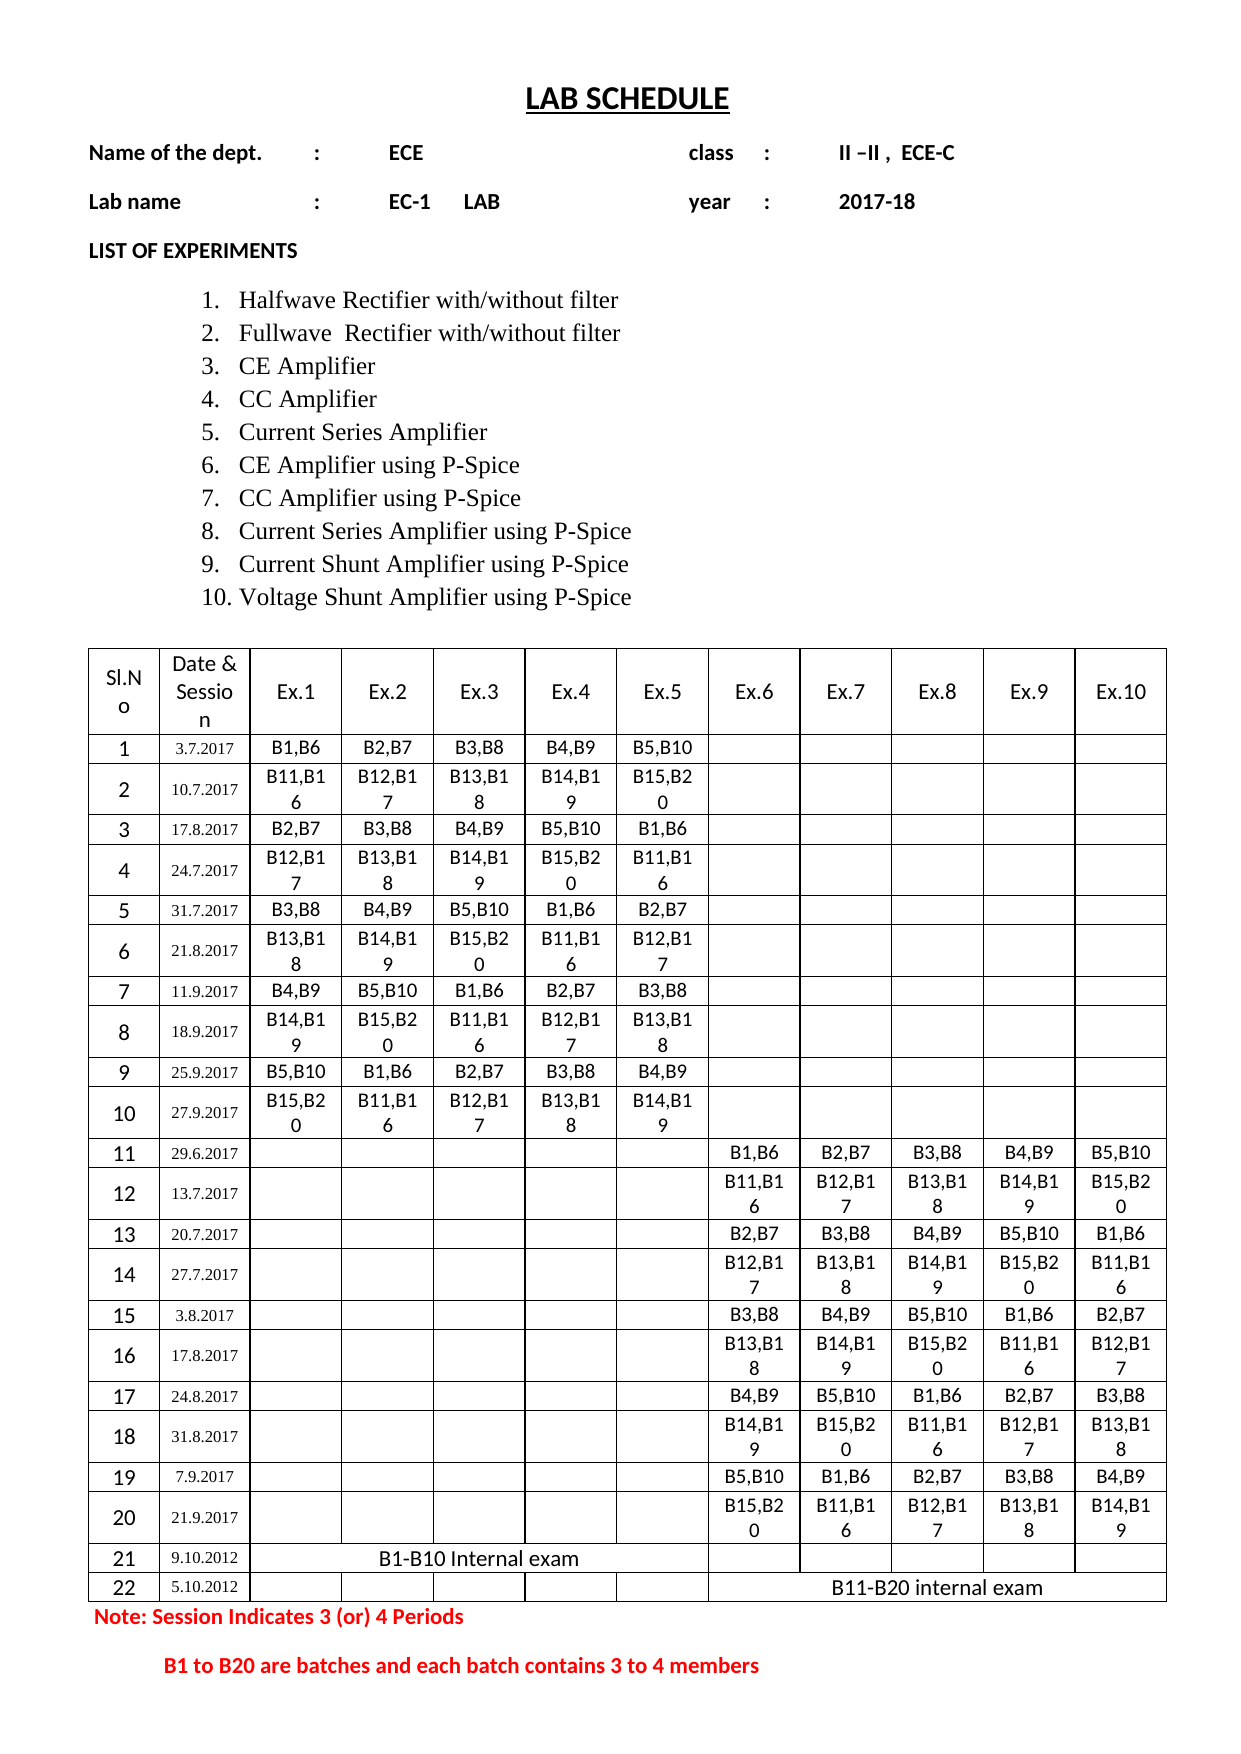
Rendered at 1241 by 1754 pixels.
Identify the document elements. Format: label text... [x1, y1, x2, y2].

table_cell B3,B8 [984, 1463, 1074, 1491]
table_cell [801, 1087, 891, 1138]
table_cell B3,B8 [434, 735, 524, 762]
table_cell 31.7.2017 [160, 896, 249, 924]
table_cell B1-B10 Internal exam [251, 1544, 708, 1572]
table_cell [617, 1411, 708, 1462]
table_cell [342, 1249, 433, 1300]
table_cell [1076, 815, 1166, 843]
table_header Ex.9 [984, 649, 1074, 733]
table_cell [434, 1411, 524, 1462]
table_cell [342, 1168, 433, 1219]
table_cell 11 [89, 1139, 159, 1167]
table_cell 7.9.2017 [160, 1463, 249, 1491]
table_cell [709, 764, 799, 814]
table_cell [892, 735, 983, 762]
table_cell 17 [89, 1382, 159, 1410]
table_cell B2,B7 [617, 896, 708, 924]
table_cell 24.7.2017 [160, 845, 249, 895]
table_cell [526, 1411, 616, 1462]
table_cell [526, 1139, 616, 1167]
list CE Amplifier using P-Spice [201, 450, 1167, 479]
table_header Ex.1 [251, 649, 341, 733]
table_cell [892, 896, 983, 924]
table_cell B5,B10 [1076, 1139, 1166, 1167]
table_cell B4,B9 [709, 1382, 799, 1410]
table_cell 27.9.2017 [160, 1087, 249, 1138]
table_cell [1076, 925, 1166, 976]
table_cell [801, 764, 891, 814]
table_cell 8 [89, 1006, 159, 1057]
table_cell 5 [89, 896, 159, 924]
table_cell [892, 764, 983, 814]
table_cell [1076, 1006, 1166, 1057]
table_cell [617, 1139, 708, 1167]
table_cell [434, 1249, 524, 1300]
table_cell [251, 1411, 341, 1462]
table_cell B11,B16 [801, 1492, 891, 1543]
table_cell [892, 815, 983, 843]
table_cell B1,B6 [251, 735, 341, 762]
table_cell B12,B17 [801, 1168, 891, 1219]
table_cell [342, 1411, 433, 1462]
table_cell [801, 977, 891, 1005]
table_cell [801, 896, 891, 924]
table_cell [526, 1168, 616, 1219]
table_cell [342, 1573, 433, 1601]
table_cell B4,B9 [342, 896, 433, 924]
table_cell [984, 1058, 1074, 1086]
table_cell 31.8.2017 [160, 1411, 249, 1462]
table_cell B11,B16 [984, 1330, 1074, 1381]
table_cell 22 [89, 1573, 159, 1601]
table_cell 20 [89, 1492, 159, 1543]
table_cell B14,B19 [801, 1330, 891, 1381]
list CC Amplifier using P-Spice [201, 483, 1167, 512]
table_header Ex.7 [801, 649, 891, 733]
table_cell B14,B19 [892, 1249, 983, 1300]
table_cell B12,B17 [251, 845, 341, 895]
table_cell B3,B8 [801, 1220, 891, 1248]
table_cell B15,B20 [709, 1492, 799, 1543]
table_cell [709, 1544, 799, 1572]
table_cell [434, 1463, 524, 1491]
table_cell B14,B19 [709, 1411, 799, 1462]
table_header Sl.No [89, 649, 159, 733]
table_cell B5,B10 [801, 1382, 891, 1410]
table_cell 25.9.2017 [160, 1058, 249, 1086]
table_cell [251, 1330, 341, 1381]
table_cell [984, 977, 1074, 1005]
table_cell 7 [89, 977, 159, 1005]
list Halfwave Rectifier with/without filter [201, 285, 1167, 314]
table_header Ex.2 [342, 649, 433, 733]
table_cell [984, 735, 1074, 762]
table_header Date & Session [160, 649, 249, 733]
table_cell B14,B19 [526, 764, 616, 814]
table_cell B5,B10 [709, 1463, 799, 1491]
table_cell B2,B7 [251, 815, 341, 843]
table_cell 13.7.2017 [160, 1168, 249, 1219]
text LIST OF EXPERIMENTS [89, 236, 1167, 264]
table_header Ex.6 [709, 649, 799, 733]
table_cell [801, 815, 891, 843]
table_cell [617, 1168, 708, 1219]
table_cell B12,B17 [984, 1411, 1074, 1462]
table_cell B1,B6 [434, 977, 524, 1005]
table_cell B3,B8 [617, 977, 708, 1005]
table_cell B12,B17 [892, 1492, 983, 1543]
table_cell [251, 1301, 341, 1329]
table_cell [892, 1006, 983, 1057]
table_cell [617, 1249, 708, 1300]
list Voltage Shunt Amplifier using P-Spice [201, 582, 1167, 611]
table_cell B11,B16 [251, 764, 341, 814]
table_cell B1,B6 [526, 896, 616, 924]
table_cell B11,B16 [526, 925, 616, 976]
table_cell [1076, 845, 1166, 895]
table_cell [892, 845, 983, 895]
table_cell B13,B18 [709, 1330, 799, 1381]
table_cell [709, 1006, 799, 1057]
table_cell B14,B19 [1076, 1492, 1166, 1543]
text Note: Session Indicates 3 (or) 4 Periods [89, 1602, 1167, 1630]
table_cell [434, 1492, 524, 1543]
table_cell 3.8.2017 [160, 1301, 249, 1329]
table_cell B11,B16 [709, 1168, 799, 1219]
table_cell B4,B9 [801, 1301, 891, 1329]
table_cell B14,B19 [617, 1087, 708, 1138]
table_cell [526, 1301, 616, 1329]
table_cell [251, 1249, 341, 1300]
text B1 to B20 are batches and each batch contains 3 to 4 members [89, 1651, 1167, 1679]
table_cell B1,B6 [801, 1463, 891, 1491]
table_cell B4,B9 [434, 815, 524, 843]
table_cell [617, 1330, 708, 1381]
table_cell B4,B9 [1076, 1463, 1166, 1491]
table_cell [1076, 977, 1166, 1005]
table_cell B2,B7 [984, 1382, 1074, 1410]
table_cell B13,B18 [251, 925, 341, 976]
table_cell [709, 735, 799, 762]
table_cell [709, 1058, 799, 1086]
table_cell B13,B18 [526, 1087, 616, 1138]
table_cell 18 [89, 1411, 159, 1462]
table_cell B5,B10 [434, 896, 524, 924]
table_cell [1076, 764, 1166, 814]
table_header Ex.8 [892, 649, 983, 733]
table_cell B1,B6 [617, 815, 708, 843]
table_cell [984, 1087, 1074, 1138]
table_cell [434, 1139, 524, 1167]
table_cell B11,B16 [434, 1006, 524, 1057]
table_cell [709, 977, 799, 1005]
table_cell [526, 1492, 616, 1543]
table_cell 14 [89, 1249, 159, 1300]
table_cell B1,B6 [1076, 1220, 1166, 1248]
table_cell [526, 1220, 616, 1248]
table_cell B3,B8 [709, 1301, 799, 1329]
table_cell B1,B6 [709, 1139, 799, 1167]
table_cell [526, 1330, 616, 1381]
table_cell 13 [89, 1220, 159, 1248]
table_cell B13,B18 [801, 1249, 891, 1300]
table_cell B2,B7 [434, 1058, 524, 1086]
table_cell [526, 1249, 616, 1300]
table_cell 17.8.2017 [160, 815, 249, 843]
list Current Series Amplifier using P-Spice [201, 516, 1167, 545]
table_cell 5.10.2012 [160, 1573, 249, 1601]
table_cell B13,B18 [342, 845, 433, 895]
table_cell B3,B8 [1076, 1382, 1166, 1410]
table_cell B5,B10 [892, 1301, 983, 1329]
table_cell B12,B17 [709, 1249, 799, 1300]
table_cell 4 [89, 845, 159, 895]
table_cell [617, 1301, 708, 1329]
table_cell B15,B20 [251, 1087, 341, 1138]
table_cell B15,B20 [526, 845, 616, 895]
table_cell B12,B17 [342, 764, 433, 814]
table_cell [709, 815, 799, 843]
table_cell 17.8.2017 [160, 1330, 249, 1381]
table_cell B11-B20 internal exam [709, 1573, 1166, 1601]
table_cell 18.9.2017 [160, 1006, 249, 1057]
table_cell [526, 1382, 616, 1410]
table_cell 16 [89, 1330, 159, 1381]
table_cell B12,B17 [434, 1087, 524, 1138]
table_cell B3,B8 [342, 815, 433, 843]
table_cell B11,B16 [892, 1411, 983, 1462]
list Fullwave Rectifier with/without filter [201, 318, 1167, 347]
table_cell 11.9.2017 [160, 977, 249, 1005]
table_cell [801, 735, 891, 762]
list CC Amplifier [201, 384, 1167, 413]
table_cell 6 [89, 925, 159, 976]
table_cell B5,B10 [526, 815, 616, 843]
table_cell 15 [89, 1301, 159, 1329]
table_cell B14,B19 [251, 1006, 341, 1057]
table_cell 10.7.2017 [160, 764, 249, 814]
table_cell [434, 1168, 524, 1219]
table_cell [1076, 1058, 1166, 1086]
table_cell [251, 1492, 341, 1543]
table_cell B4,B9 [892, 1220, 983, 1248]
table_cell [342, 1492, 433, 1543]
text LAB SCHEDULE [89, 77, 1167, 118]
table_cell B13,B18 [617, 1006, 708, 1057]
table_cell [1076, 896, 1166, 924]
table_cell B15,B20 [892, 1330, 983, 1381]
text Name of the dept. : ECE class : II –II , ECE-C [89, 138, 1167, 167]
table_cell B2,B7 [1076, 1301, 1166, 1329]
table_cell [984, 896, 1074, 924]
table_cell 3 [89, 815, 159, 843]
table_cell [709, 845, 799, 895]
table_cell B3,B8 [892, 1139, 983, 1167]
table_cell [251, 1573, 341, 1601]
table_cell B4,B9 [984, 1139, 1074, 1167]
table_cell [617, 1382, 708, 1410]
table_cell [342, 1463, 433, 1491]
table_cell B11,B16 [1076, 1249, 1166, 1300]
table_cell [617, 1220, 708, 1248]
table_cell B2,B7 [892, 1463, 983, 1491]
table_cell [984, 1006, 1074, 1057]
table_cell [984, 815, 1074, 843]
table_cell B15,B20 [434, 925, 524, 976]
table_cell [617, 1492, 708, 1543]
table_cell B5,B10 [617, 735, 708, 762]
table_cell 20.7.2017 [160, 1220, 249, 1248]
table_cell B15,B20 [1076, 1168, 1166, 1219]
table_cell [342, 1301, 433, 1329]
table_cell 10 [89, 1087, 159, 1138]
table_cell [984, 845, 1074, 895]
table_cell B11,B16 [617, 845, 708, 895]
table_cell 9 [89, 1058, 159, 1086]
table_cell B3,B8 [251, 896, 341, 924]
table_cell [526, 1573, 616, 1601]
table_cell [617, 1573, 708, 1601]
table_cell 1 [89, 735, 159, 762]
table_cell [1076, 735, 1166, 762]
table_cell [892, 925, 983, 976]
table_header Ex.3 [434, 649, 524, 733]
table_cell 27.7.2017 [160, 1249, 249, 1300]
table_cell [1076, 1544, 1166, 1572]
table_cell [709, 1087, 799, 1138]
table_cell B15,B20 [342, 1006, 433, 1057]
table_cell 9.10.2012 [160, 1544, 249, 1572]
table_cell [801, 1058, 891, 1086]
table_cell [984, 925, 1074, 976]
table_cell B1,B6 [892, 1382, 983, 1410]
table_cell [434, 1573, 524, 1601]
table_cell B2,B7 [801, 1139, 891, 1167]
table_cell [434, 1382, 524, 1410]
table_cell B2,B7 [342, 735, 433, 762]
table_cell B14,B19 [342, 925, 433, 976]
table_cell [251, 1168, 341, 1219]
table_cell B15,B20 [801, 1411, 891, 1462]
table_cell [801, 1006, 891, 1057]
table_cell B5,B10 [251, 1058, 341, 1086]
table_cell B12,B17 [526, 1006, 616, 1057]
table_cell B14,B19 [434, 845, 524, 895]
table_cell [984, 1544, 1074, 1572]
table_cell 12 [89, 1168, 159, 1219]
table_cell [434, 1220, 524, 1248]
table_cell B13,B18 [892, 1168, 983, 1219]
table_cell B13,B18 [984, 1492, 1074, 1543]
table_cell [251, 1463, 341, 1491]
table_cell B15,B20 [617, 764, 708, 814]
table_cell [1076, 1087, 1166, 1138]
table_cell [434, 1301, 524, 1329]
table_header Ex.4 [526, 649, 616, 733]
text Lab name : EC-1 LAB year : 2017-18 [89, 187, 1167, 215]
table_cell B12,B17 [1076, 1330, 1166, 1381]
table_cell [892, 1087, 983, 1138]
table_cell [709, 896, 799, 924]
table_cell [801, 925, 891, 976]
table_cell [984, 764, 1074, 814]
table_cell [801, 1544, 891, 1572]
table_cell B5,B10 [984, 1220, 1074, 1248]
table_cell 21.9.2017 [160, 1492, 249, 1543]
table_cell 19 [89, 1463, 159, 1491]
table_cell [251, 1220, 341, 1248]
table_cell B14,B19 [984, 1168, 1074, 1219]
table_cell B4,B9 [251, 977, 341, 1005]
table_cell B4,B9 [617, 1058, 708, 1086]
table_cell B4,B9 [526, 735, 616, 762]
table_cell 3.7.2017 [160, 735, 249, 762]
list Current Shunt Amplifier using P-Spice [201, 549, 1167, 578]
table_cell 29.6.2017 [160, 1139, 249, 1167]
table_cell [342, 1139, 433, 1167]
table_cell 2 [89, 764, 159, 814]
table_cell B12,B17 [617, 925, 708, 976]
list CE Amplifier [201, 351, 1167, 380]
table_cell [617, 1463, 708, 1491]
table_header Ex.10 [1076, 649, 1166, 733]
table_cell [801, 845, 891, 895]
table_cell B3,B8 [526, 1058, 616, 1086]
table_cell B1,B6 [984, 1301, 1074, 1329]
table_cell [434, 1330, 524, 1381]
table_cell B15,B20 [984, 1249, 1074, 1300]
table_cell B1,B6 [342, 1058, 433, 1086]
table_cell [709, 925, 799, 976]
table_cell [342, 1382, 433, 1410]
table_header Ex.5 [617, 649, 708, 733]
table_cell B11,B16 [342, 1087, 433, 1138]
table_cell [342, 1330, 433, 1381]
table_cell B13,B18 [434, 764, 524, 814]
table_cell 24.8.2017 [160, 1382, 249, 1410]
table_cell [526, 1463, 616, 1491]
table_cell B2,B7 [709, 1220, 799, 1248]
table_cell [251, 1382, 341, 1410]
table_cell [251, 1139, 341, 1167]
table_cell 21 [89, 1544, 159, 1572]
table_cell B2,B7 [526, 977, 616, 1005]
table_cell 21.8.2017 [160, 925, 249, 976]
table_cell [892, 977, 983, 1005]
table_cell [342, 1220, 433, 1248]
list Current Series Amplifier [201, 417, 1167, 446]
table_cell [892, 1058, 983, 1086]
table_cell [892, 1544, 983, 1572]
table_cell B5,B10 [342, 977, 433, 1005]
table_cell B13,B18 [1076, 1411, 1166, 1462]
